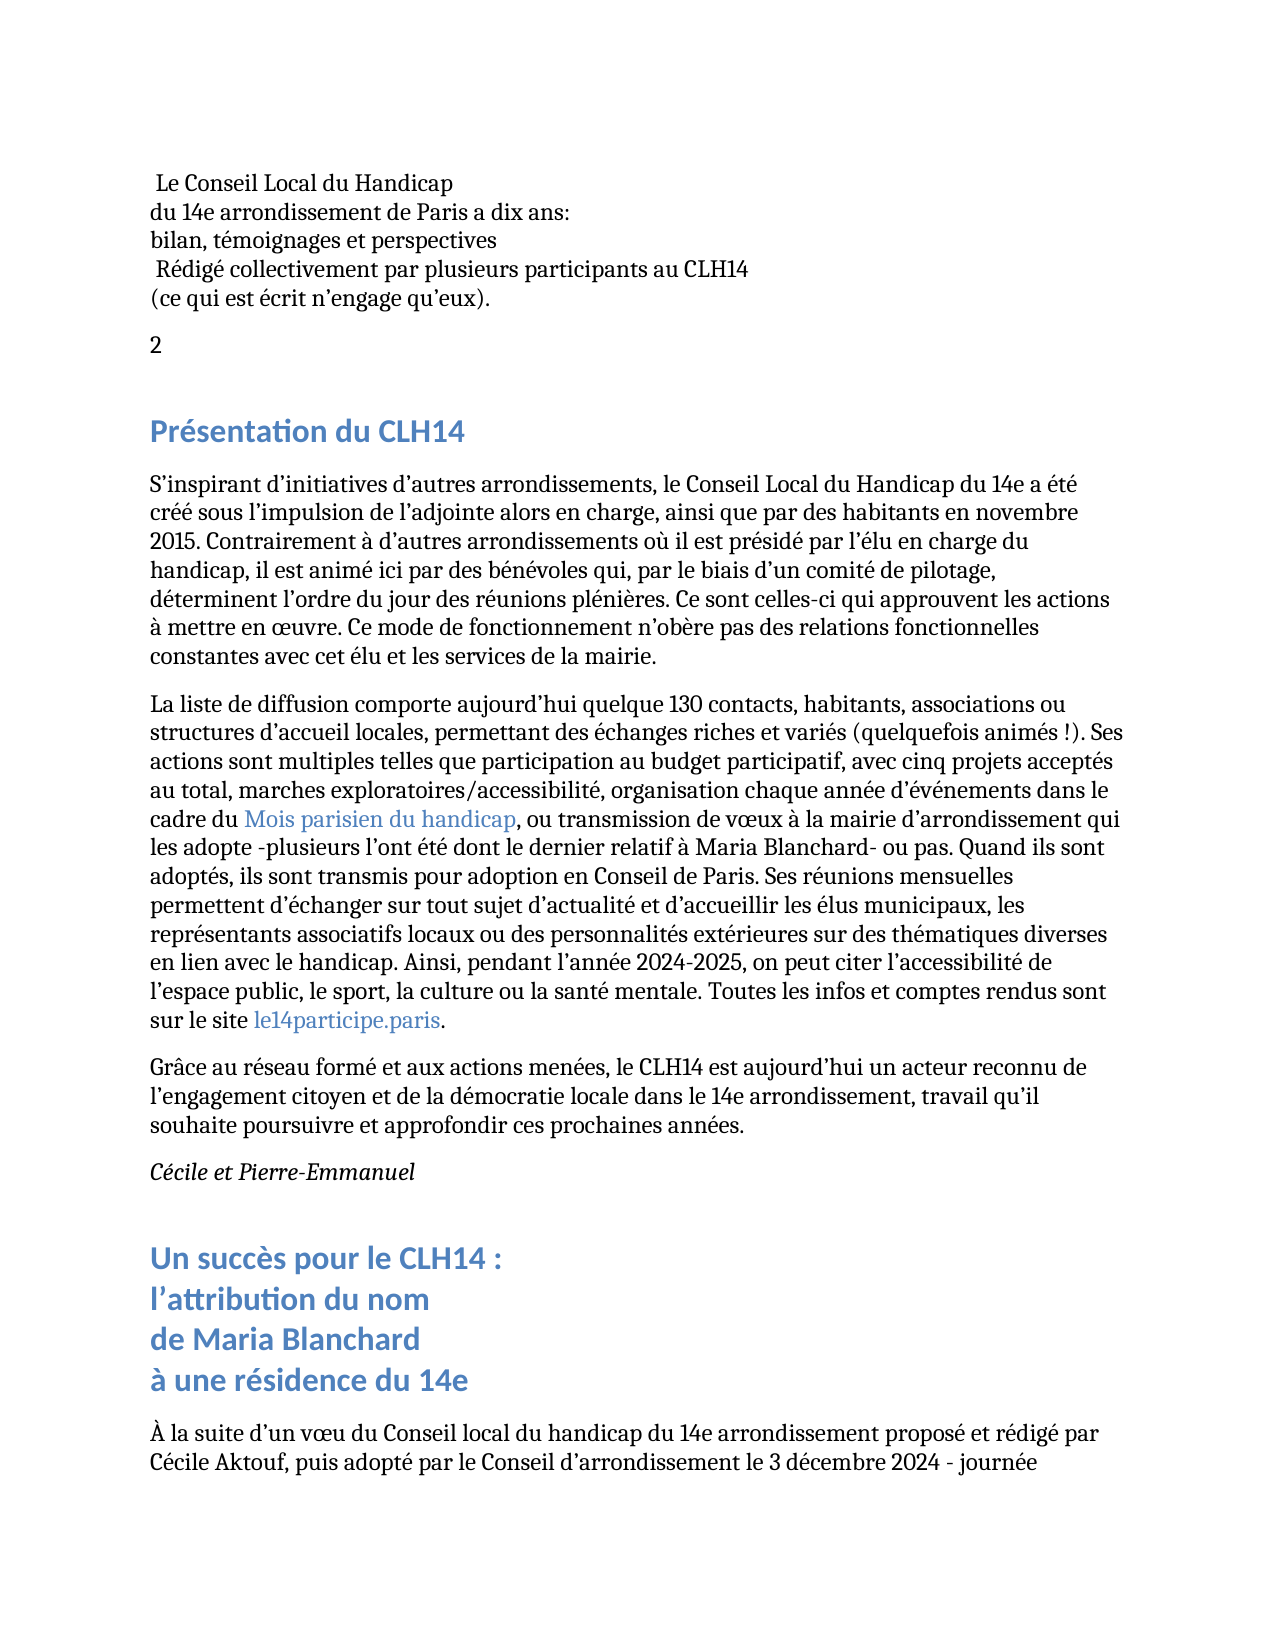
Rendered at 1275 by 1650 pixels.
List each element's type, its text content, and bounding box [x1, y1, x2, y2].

text S’inspirant d’initiatives d’autres arrondissements, le Conseil Local du Handicap du 14e a été créé sous l’impulsion de l’adjointe alors en charge, ainsi que par des habitants en novembre 2015. Contrairement à d’autres arrondissements où il est présidé par l’élu en charge du handicap, il est animé ici par des bénévoles qui, par le biais d’un comité de pilotage, déterminent l’ordre du jour des réunions plénières. Ce sont celles-ci qui approuvent les actions à mettre en œuvre. Ce mode de fonctionnement n’obère pas des relations fonctionnelles constantes avec cet élu et les services de la mairie. [150, 469, 1125, 671]
text Cécile et Pierre-Emmanuel [150, 1158, 1125, 1187]
text Le Conseil Local du Handicap du 14e arrondissement de Paris a dix ans: bilan, témoignages et perspectives Rédigé collectivement par plusieurs participants au CLH14 (ce qui est écrit n’engage qu’eux). [150, 169, 1125, 312]
subtitle Présentation du CLH14 [150, 410, 1125, 451]
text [150, 1419, 1125, 1476]
text Grâce au réseau formé et aux actions menées, le CLH14 est aujourd’hui un acteur reconnu de l’engagement citoyen et de la démocratie locale dans le 14e arrondissement, travail qu’il souhaite poursuivre et approfondir ces prochaines années. [150, 1053, 1125, 1139]
text 2 [150, 331, 1125, 360]
text La liste de diffusion comporte aujourd’hui quelque 130 contacts, habitants, associations ou structures d’accueil locales, permettant des échanges riches et variés (quelquefois animés !). Ses actions sont multiples telles que participation au budget participatif, avec cinq projets acceptés au total, marches exploratoires/accessibilité, organisation chaque année d’événements dans le cadre du Mois parisien du handicap, ou transmission de vœux à la mairie d’arrondissement qui les adopte -plusieurs l’ont été dont le dernier relatif à Maria Blanchard- ou pas. Quand ils sont adoptés, ils sont transmis pour adoption en Conseil de Paris. Ses réunions mensuelles permettent d’échanger sur tout sujet d’actualité et d’accueillir les élus municipaux, les représentants associatifs locaux ou des personnalités extérieures sur des thématiques diverses en lien avec le handicap. Ainsi, pendant l’année 2024-2025, on peut citer l’accessibilité de l’espace public, le sport, la culture ou la santé mentale. Toutes les infos et comptes rendus sont sur le site le14participe.paris. [150, 689, 1125, 1034]
subtitle Un succès pour le CLH14 : l’attribution du nom de Maria Blanchard à une résidence du 14e [150, 1237, 1125, 1400]
